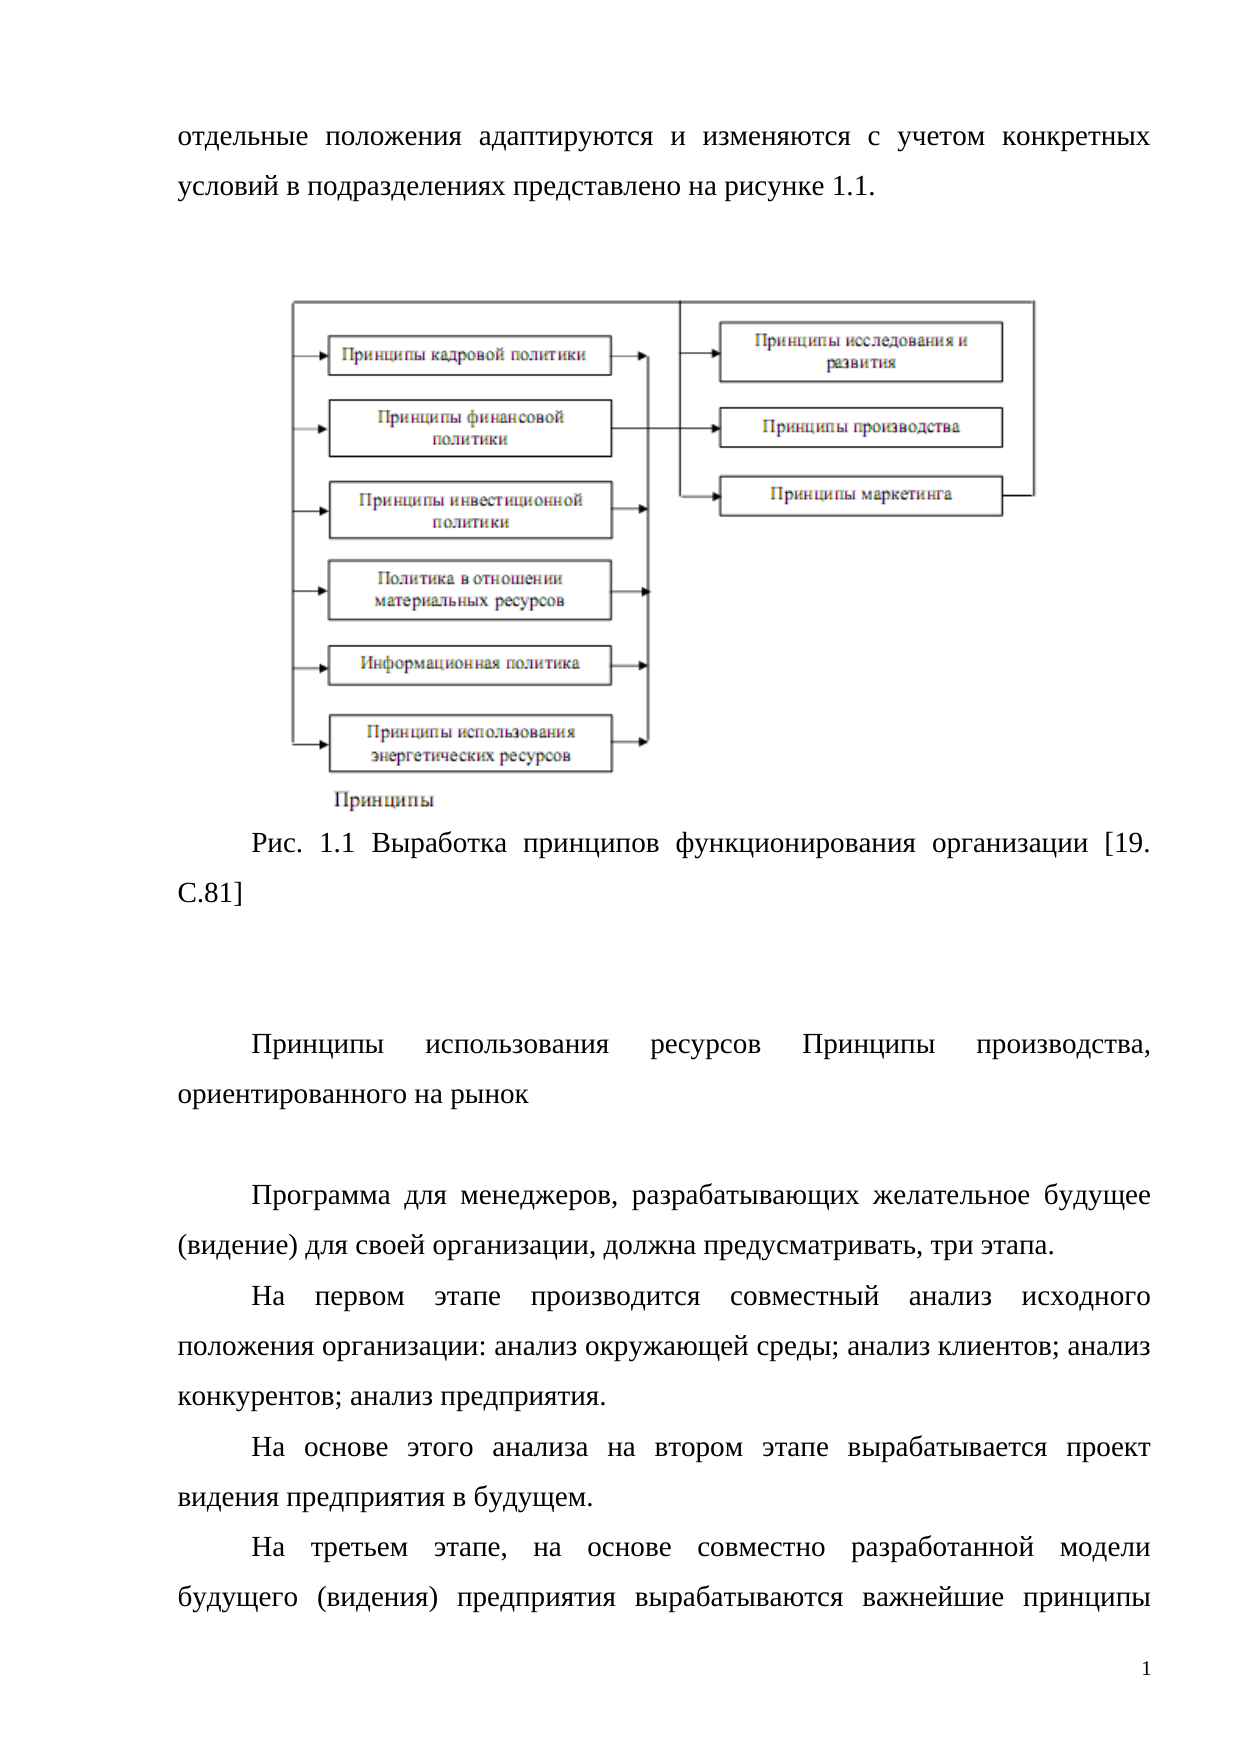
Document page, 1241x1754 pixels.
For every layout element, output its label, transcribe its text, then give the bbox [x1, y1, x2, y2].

text Рис. 1.1 Выработка принципов функционирования организации [19. С.81] [177, 825, 1152, 909]
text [177, 118, 1152, 202]
text На первом этапе производится совместный анализ исходного положения организации: анализ окружающей среды; анализ клиентов; анализ конкурентов; анализ предприятия. [177, 1278, 1152, 1412]
text Принципы использования ресурсов Принципы производства, ориентированного на рынок [177, 1026, 1152, 1110]
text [177, 1529, 1152, 1613]
picture [251, 268, 1052, 813]
text Программа для менеджеров, разрабатывающих желательное будущее (видение) для своей организации, должна предусматривать, три этапа. [177, 1177, 1152, 1261]
text На основе этого анализа на втором этапе вырабатывается проект видения предприятия в будущем. [177, 1429, 1152, 1512]
